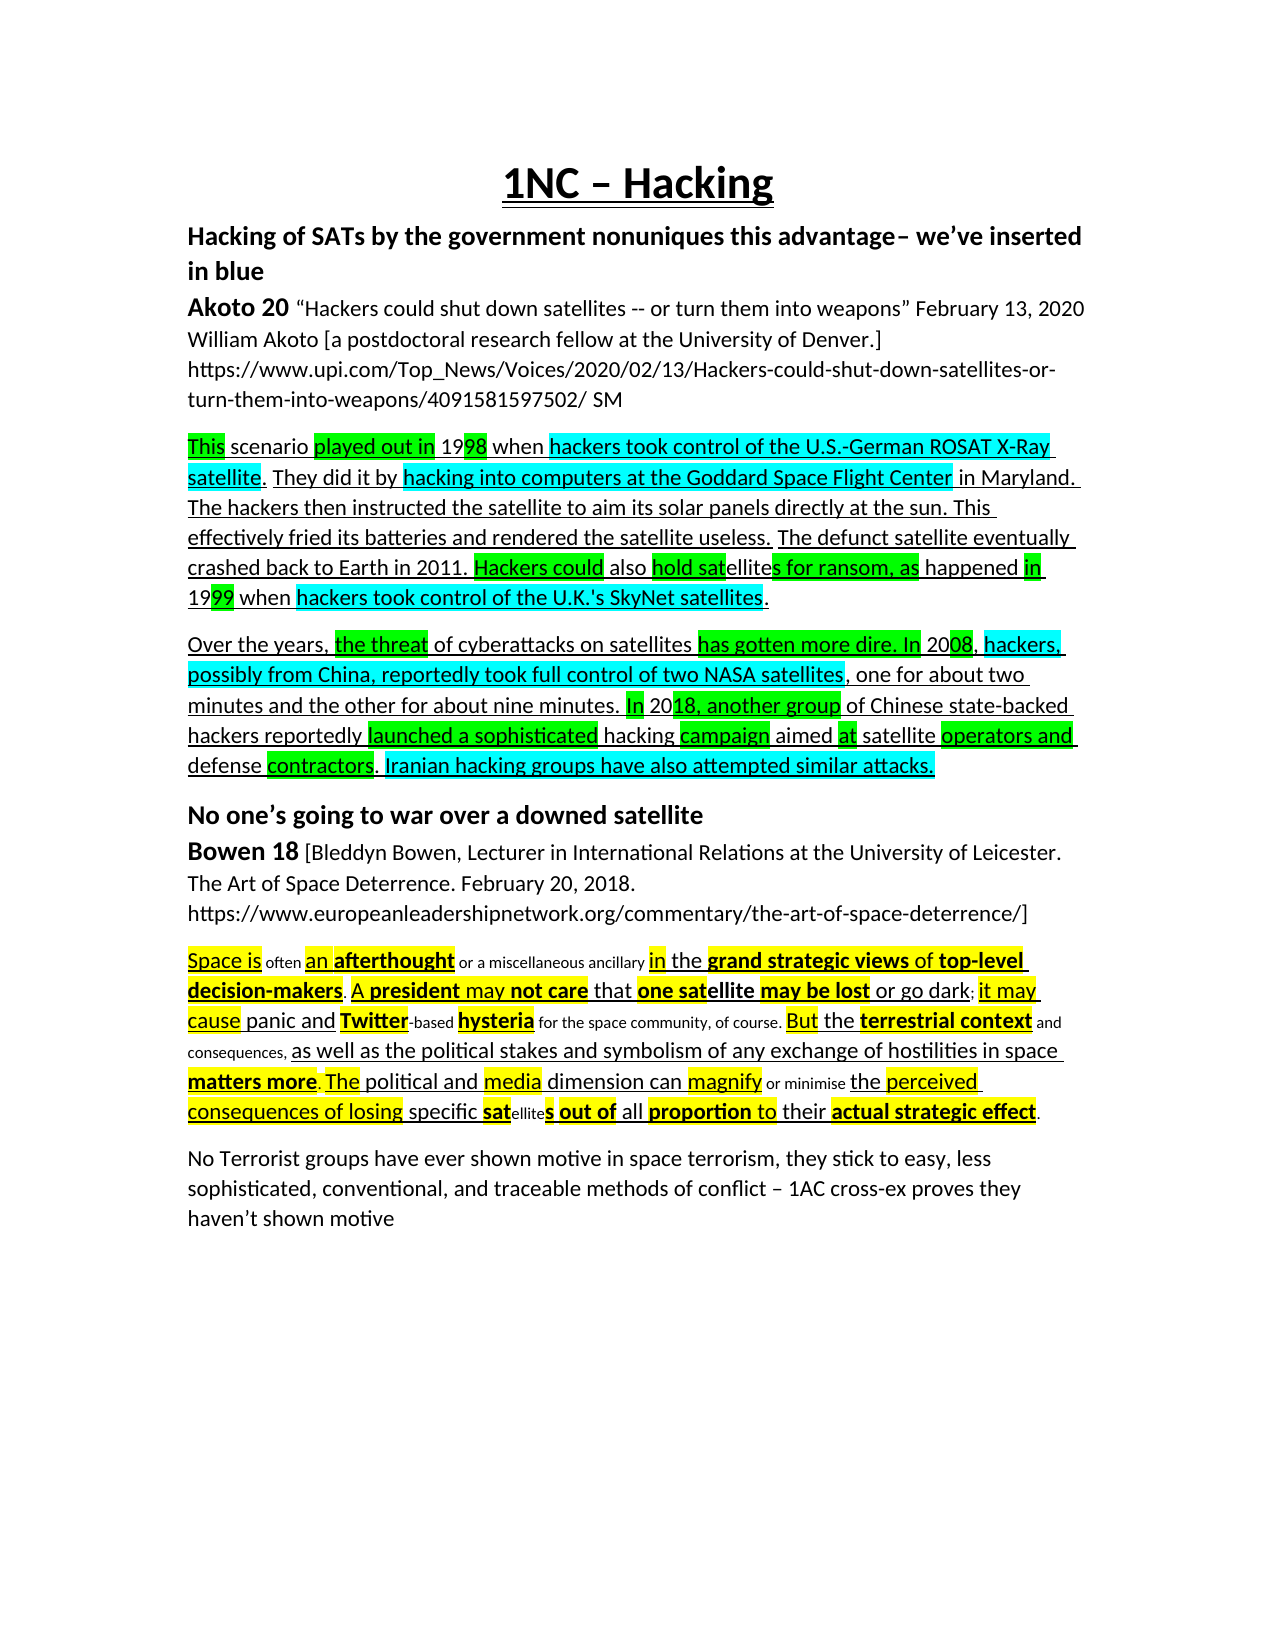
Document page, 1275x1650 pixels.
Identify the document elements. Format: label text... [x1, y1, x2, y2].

subtitle Hacking of SATs by the government nonuniques this advantage– we’ve inserted in blue [187, 219, 1087, 287]
subtitle No Terrorist groups have ever shown motive in space terrorism, they stick to easy, less sophisticated, conventional, and traceable methods of conflict – 1AC cross-ex proves they haven’t shown motive [187, 1144, 1087, 1232]
subtitle No one’s going to war over a downed satellite [187, 798, 1087, 831]
text Bowen 18 [Bleddyn Bowen, Lecturer in International Relations at the University of Leicester. The Art of Space Deterrence. February 20, 2018. https://www.europeanleadershipnetwork.org/commentary/the-art-of-space-deterrence/] [187, 834, 1087, 927]
text Akoto 20 “Hackers could shut down satellites -- or turn them into weapons” February 13, 2020 William Akoto [a postdoctoral research fellow at the University of Denver.] https://www.upi.com/Top_News/Voices/2020/02/13/Hackers-could-shut-down-satellites-or-turn-them-into-weapons/4091581597502/ SM [187, 290, 1087, 413]
text Over the years, the threat of cyberattacks on satellites has gotten more dire. In 2008, hackers, possibly from China, reportedly took full control of two NASA satellites, one for about two minutes and the other for about nine minutes. In 2018, another group of Chinese state-backed hackers reportedly launched a sophisticated hacking campaign aimed at satellite operators and defense contractors. Iranian hacking groups have also attempted similar attacks. [187, 630, 1087, 779]
text Space is often an afterthought or a miscellaneous ancillary in the grand strategic views of top-level decision-makers. A president may not care that one satellite may be lost or go dark; it may cause panic and Twitter-based hysteria for the space community, of course. But the terrestrial context and consequences, as well as the political stakes and symbolism of any exchange of hostilities in space matters more. The political and media dimension can magnify or minimise the perceived consequences of losing specific satellites out of all proportion to their actual strategic effect. [187, 946, 1087, 1125]
subtitle 1NC – Hacking [187, 154, 1087, 210]
text This scenario played out in 1998 when hackers took control of the U.S.-German ROSAT X-Ray satellite. They did it by hacking into computers at the Goddard Space Flight Center in Maryland. The hackers then instructed the satellite to aim its solar panels directly at the sun. This effectively fried its batteries and rendered the satellite useless. The defunct satellite eventually crashed back to Earth in 2011. Hackers could also hold satellites for ransom, as happened in 1999 when hackers took control of the U.K.'s SkyNet satellites. [187, 432, 1087, 611]
